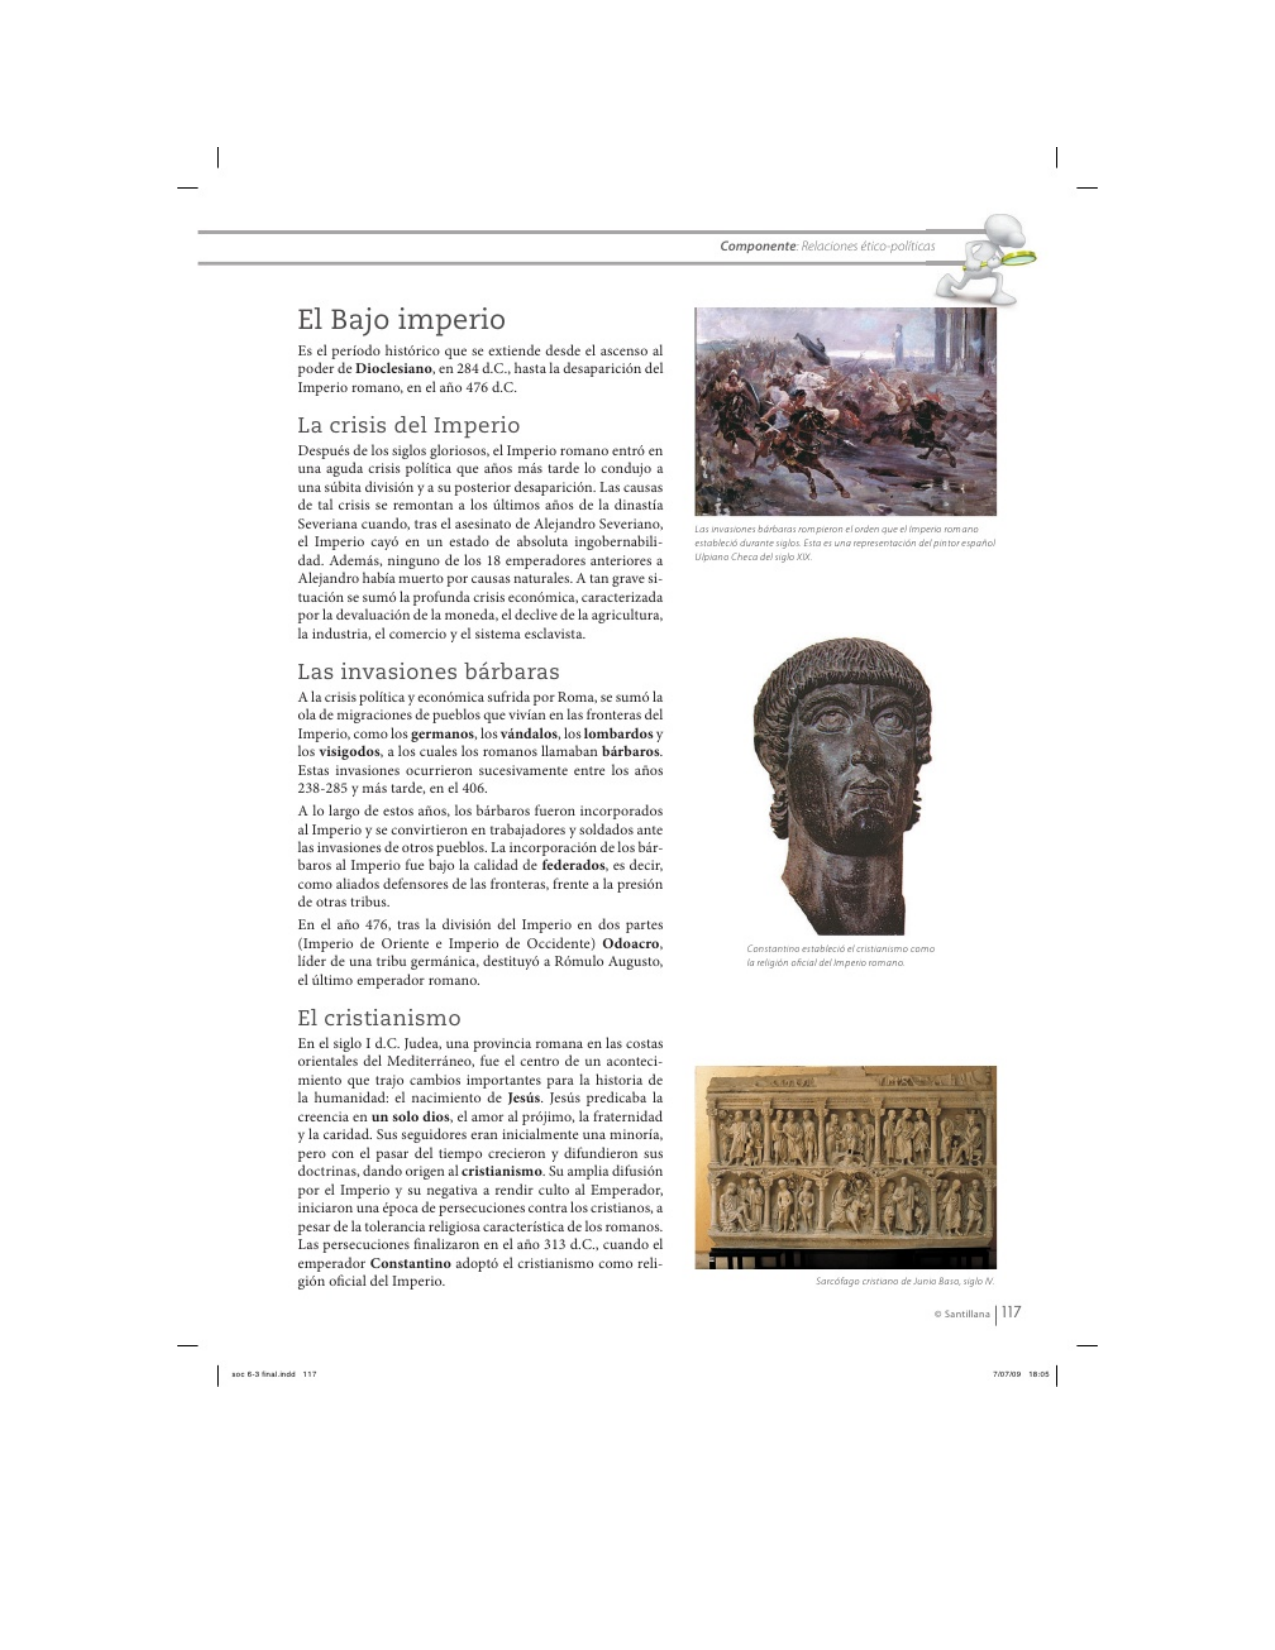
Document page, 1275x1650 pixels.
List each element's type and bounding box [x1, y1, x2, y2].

picture [177, 147, 1098, 1387]
